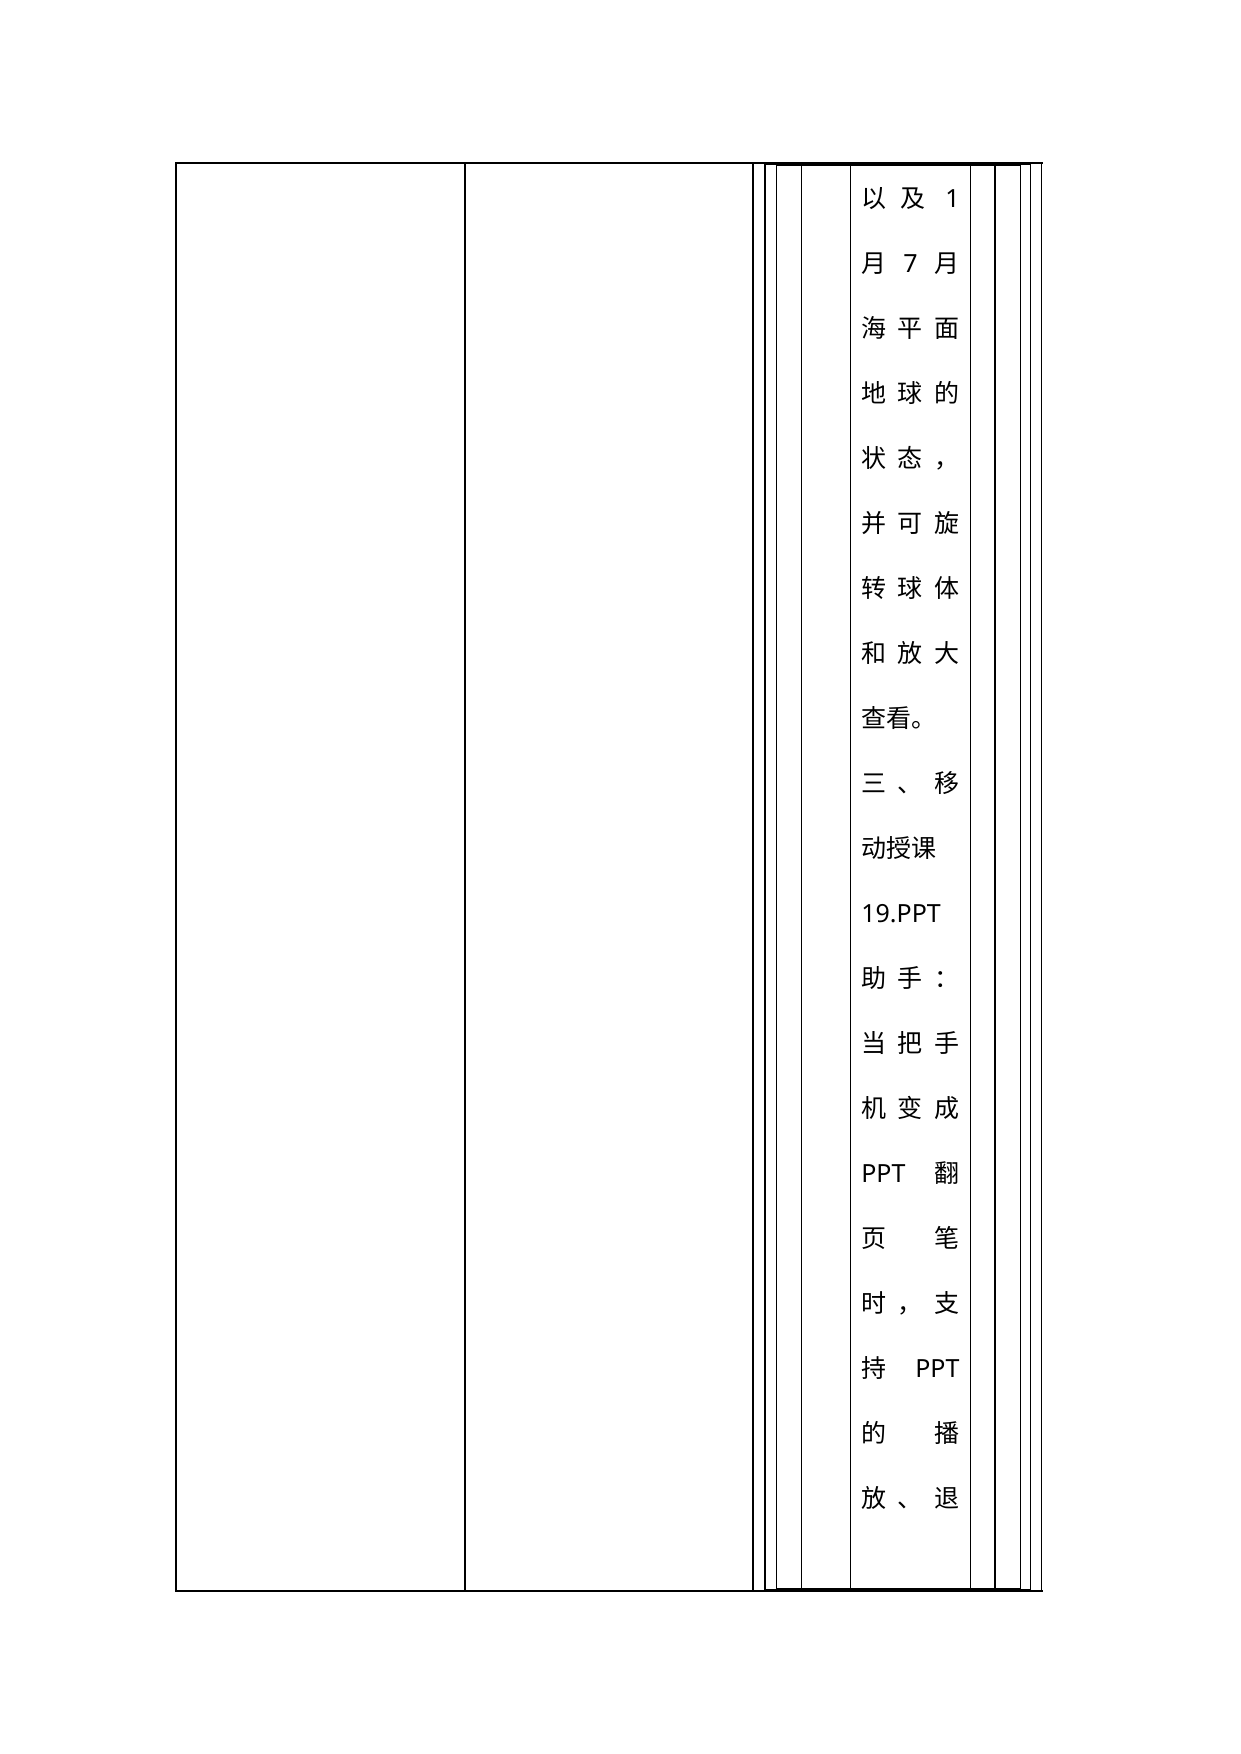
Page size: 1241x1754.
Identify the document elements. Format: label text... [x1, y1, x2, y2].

table_cell [777, 166, 801, 1588]
table_cell [766, 165, 776, 1589]
table_cell [1021, 165, 1030, 1589]
table_cell [754, 164, 764, 1590]
table_cell 1 [177, 164, 464, 1590]
table_cell [466, 164, 752, 1590]
table_cell [802, 166, 850, 1588]
table_cell [1031, 164, 1041, 1590]
table_cell [996, 166, 1020, 1588]
table_cell [851, 166, 970, 1588]
table_cell [971, 166, 994, 1588]
